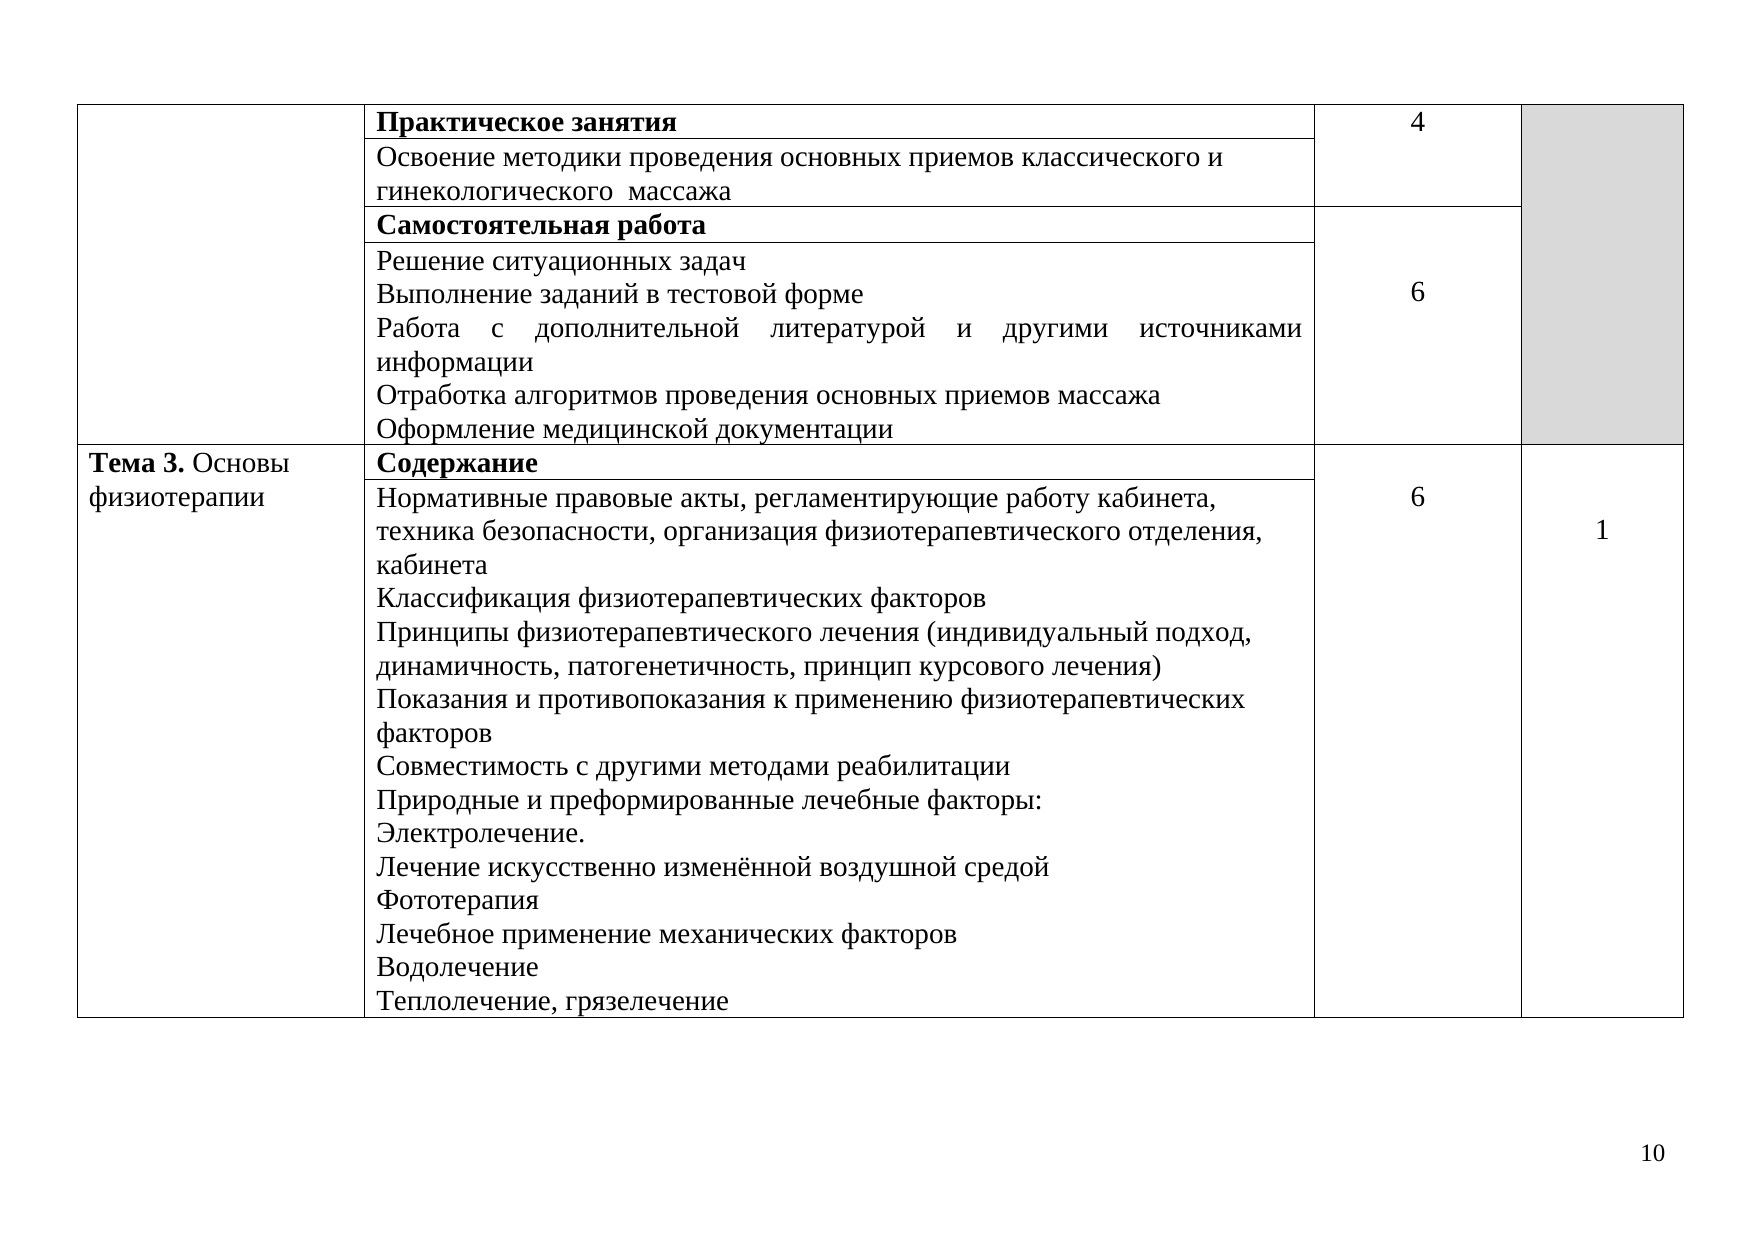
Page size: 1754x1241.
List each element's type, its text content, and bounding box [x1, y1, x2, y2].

table_header Практическое занятия [365, 105, 1314, 138]
table_cell 6 [1315, 445, 1521, 1017]
table_header [1522, 105, 1683, 444]
table_cell Нормативные правовые акты, регламентирующие работу кабинета, техника безопасности, организация физиотерапевтического отделения, кабинета Классификация физиотерапевтических факторов Принципы физиотерапевтического лечения (индивидуальный подход, динамичность, патогенетичность, принцип курсового лечения) Показания и противопоказания к применению физиотерапевтических факторов Совместимость с другими методами реабилитации Природные и преформированные лечебные факторы: Электролечение. Лечение искусственно изменённой воздушной средой Фототерапия Лечебное применение механических факторов Водолечение Теплолечение, грязелечение [365, 480, 1314, 1017]
table_cell 6 [1315, 207, 1521, 444]
table_cell Освоение методики проведения основных приемов классического и гинекологического массажа [365, 139, 1314, 206]
table_cell Содержание [365, 445, 1314, 479]
table_cell Самостоятельная работа [365, 207, 1314, 242]
table_cell Тема 3. Основы физиотерапии [78, 445, 364, 1017]
table_cell 1 [1522, 445, 1683, 1017]
table_header [78, 105, 364, 444]
table_header 4 [1315, 105, 1521, 206]
table_cell Решение ситуационных задач Выполнение заданий в тестовой форме Работа с дополнительной литературой и другими источниками информации Отработка алгоритмов проведения основных приемов массажа Оформление медицинской документации [365, 243, 1314, 444]
